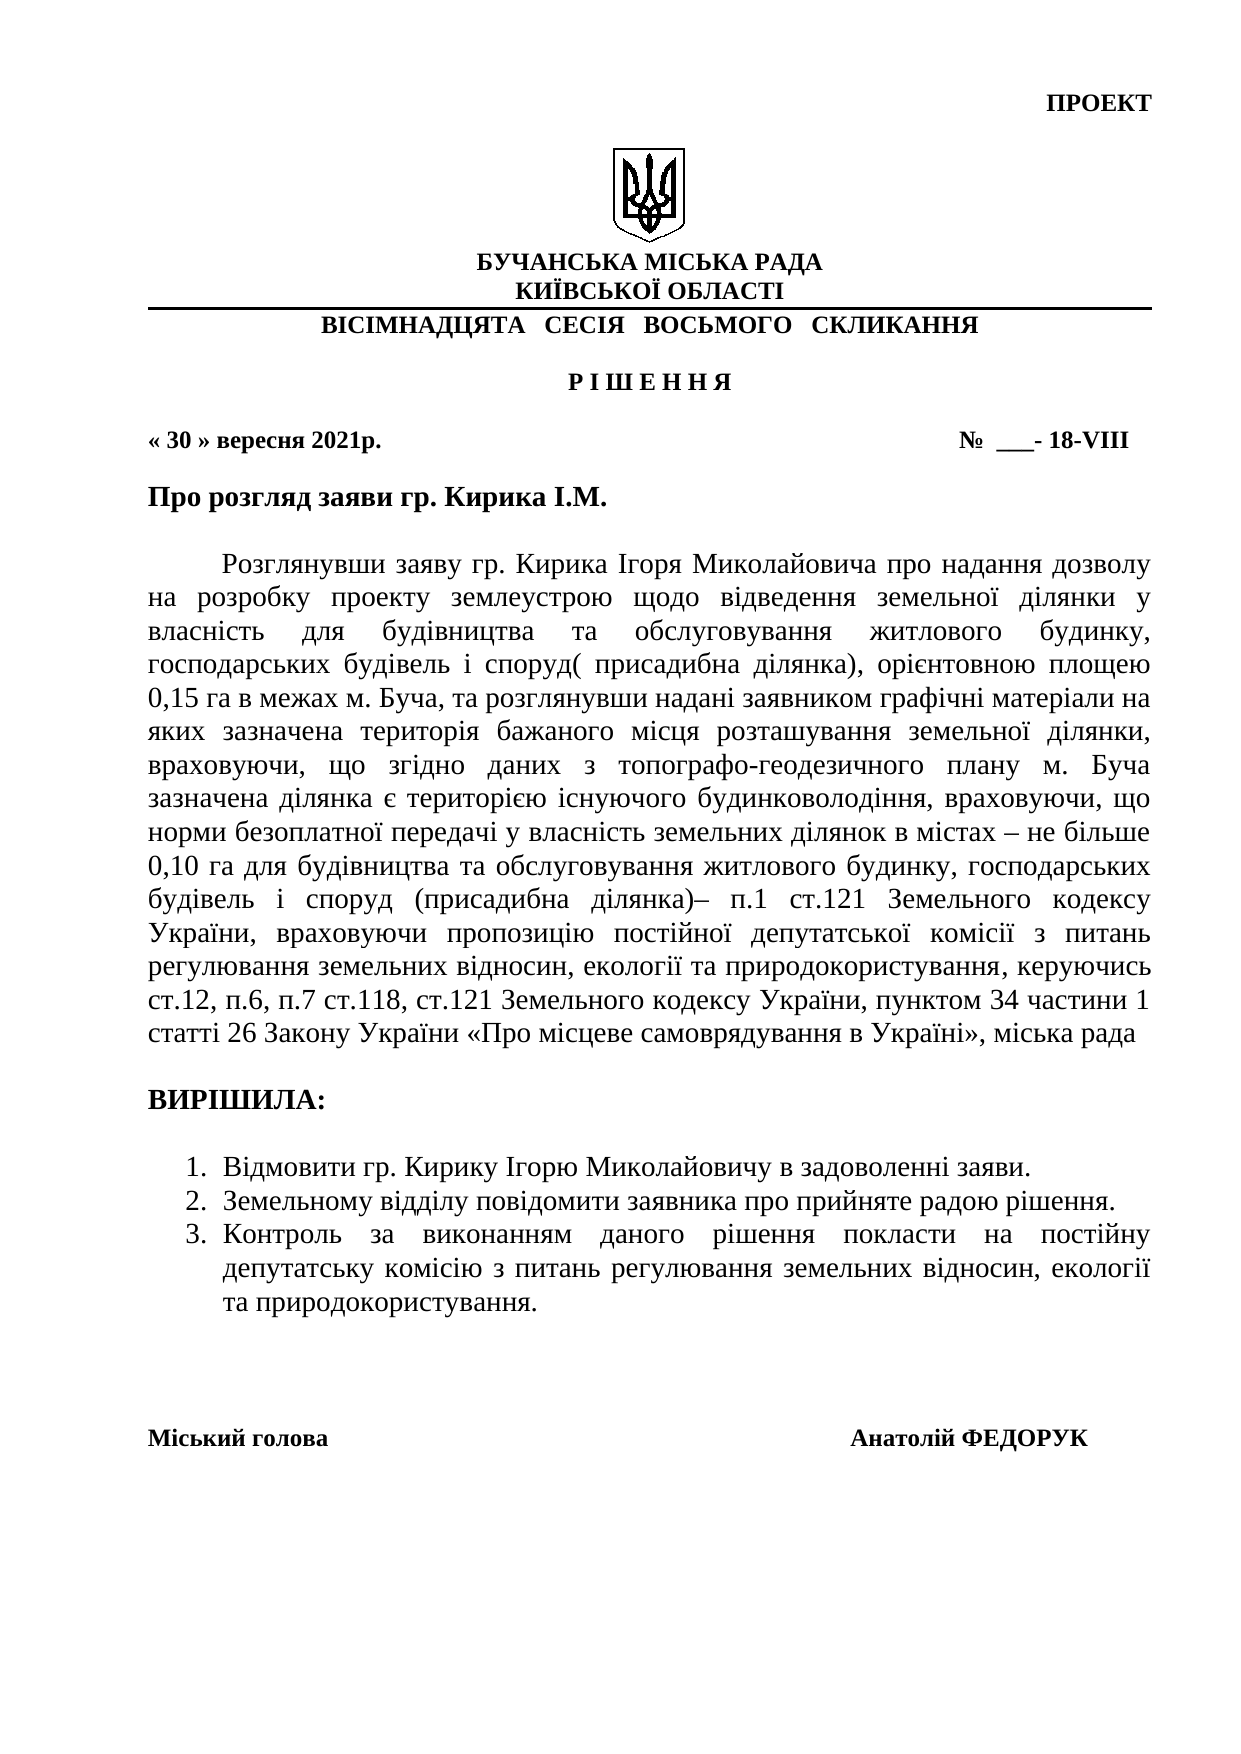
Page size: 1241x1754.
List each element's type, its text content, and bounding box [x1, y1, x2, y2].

list Контроль за виконанням даного рішення покласти на постійну депутатську комісію з питань регулювання земельних відносин, екології та природокористування. [185, 1217, 1152, 1317]
text ВИРІШИЛА: [148, 1082, 1152, 1116]
text ВІСІМНАДЦЯТА СЕСІЯ ВОСЬМОГО СКЛИКАННЯ [148, 310, 1152, 338]
text Про розгляд заяви гр. Кирика І.М. [148, 479, 1152, 512]
text БУЧАНСЬКА МІСЬКА РАДА [148, 247, 1152, 276]
text Міський голова Анатолій ФЕДОРУК [148, 1423, 1152, 1452]
list Відмовити гр. Кирику Ігорю Миколайовичу в задоволенні заяви. [185, 1149, 1152, 1183]
list Земельному відділу повідомити заявника про прийняте радою рішення. [185, 1183, 1152, 1217]
text Розглянувши заяву гр. Кирика Ігоря Миколайовича про надання дозволу на розробку проекту землеустрою щодо відведення земельної ділянки у власність для будівництва та обслуговування житлового будинку, господарських будівель і споруд( присадибна ділянка), орієнтовною площею 0,15 га в межах м. Буча, та розглянувши надані заявником графічні матеріали на яких зазначена територія бажаного місця розташування земельної ділянки, враховуючи, що згідно даних з топографо-геодезичного плану м. Буча зазначена ділянка є територією існуючого будинковолодіння, враховуючи, що норми безоплатної передачі у власність земельних ділянок в містах – не більше 0,10 га для будівництва та обслуговування житлового будинку, господарських будівель і споруд (присадибна ділянка)– п.1 ст.121 Земельного кодексу України, враховуючи пропозицію постійної депутатської комісії з питань регулювання земельних відносин, екології та природокористування, керуючись ст.12, п.6, п.7 ст.118, ст.121 Земельного кодексу України, пунктом 34 частини 1 статті 26 Закону України «Про місцеве самоврядування в Україні», міська рада [148, 948, 1152, 1049]
text ПРОЕКТ [148, 88, 1152, 117]
text Р І Ш Е Н Н Я [148, 367, 1152, 396]
text « 30 » вересня 2021р. № ___- 18-VІІІ [148, 425, 1152, 453]
text Розглянувши заяву гр. Кирика Ігоря Миколайовича про надання дозволу на розробку проекту землеустрою щодо відведення земельної ділянки у власність для будівництва та обслуговування житлового будинку, господарських будівель і споруд( присадибна ділянка), орієнтовною площею 0,15 га в межах м. Буча, та розглянувши надані заявником графічні матеріали на яких зазначена територія бажаного місця розташування земельної ділянки, враховуючи, що згідно даних з топографо-геодезичного плану м. Буча зазначена ділянка є територією існуючого будинковолодіння, враховуючи, що норми безоплатної передачі у власність земельних ділянок в містах – не більше 0,10 га для будівництва та обслуговування житлового будинку, господарських будівель і споруд (присадибна ділянка)– п.1 ст.121 Земельного кодексу України, враховуючи пропозицію постійної депутатської комісії з питань регулювання земельних відносин, екології та природокористування, керуючись ст.12, п.6, п.7 ст.118, ст.121 Земельного кодексу України, пунктом 34 частини 1 статті 26 Закону України «Про місцеве самоврядування в Україні», міська рада [148, 546, 1152, 948]
text КИЇВСЬКОЇ ОБЛАСТІ [148, 276, 1152, 307]
